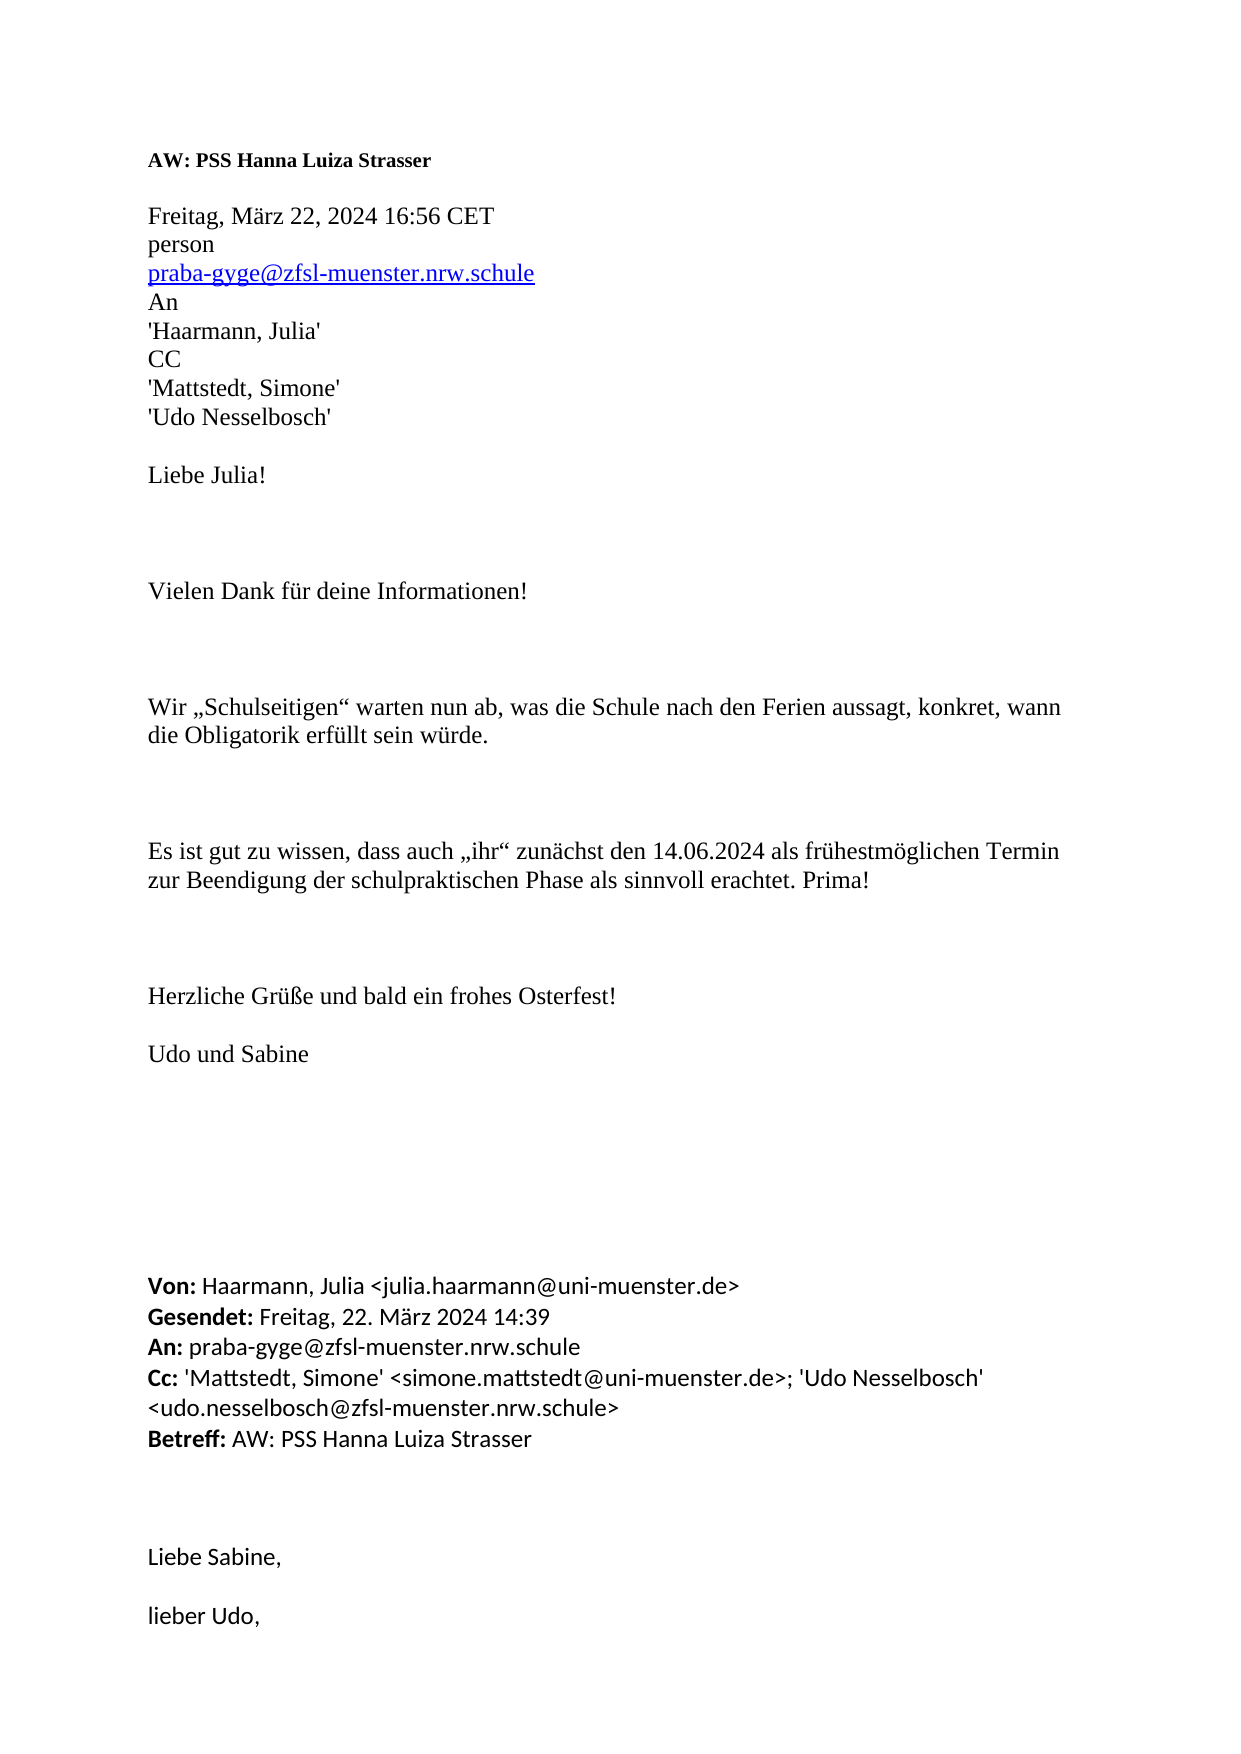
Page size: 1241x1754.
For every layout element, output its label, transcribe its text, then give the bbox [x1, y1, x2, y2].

text 'Mattstedt, Simone' [148, 373, 1093, 402]
text Liebe Julia! [148, 460, 1093, 489]
text Liebe Sabine, [148, 1541, 1093, 1571]
text 'Udo Nesselbosch' [148, 402, 1093, 431]
text Freitag, März 22, 2024 16:56 CET [148, 201, 1093, 229]
text CC [148, 344, 1093, 373]
text Wir „Schulseitigen“ warten nun ab, was die Schule nach den Ferien aussagt, konkret, wann die Obligatorik erfüllt sein würde. [148, 692, 1093, 749]
text Von: Haarmann, Julia <julia.haarmann@uni-muenster.de> Gesendet: Freitag, 22. März 2024 14:39 An: praba-gyge@zfsl-muenster.nrw.schule Cc: 'Mattstedt, Simone' <simone.mattstedt@uni-muenster.de>; 'Udo Nesselbosch' <udo.nesselbosch@zfsl-muenster.nrw.schule> Betreff: AW: PSS Hanna Luiza Strasser [148, 1270, 1093, 1453]
text AW: PSS Hanna Luiza Strasser [148, 148, 1093, 172]
text Es ist gut zu wissen, dass auch „ihr“ zunächst den 14.06.2024 als frühestmöglichen Termin zur Beendigung der schulpraktischen Phase als sinnvoll erachtet. Prima! [148, 836, 1093, 894]
text Vielen Dank für deine Informationen! [148, 576, 1093, 604]
text An [148, 287, 1093, 316]
text person [148, 229, 1093, 258]
text lieber Udo, [148, 1600, 1093, 1631]
text 'Haarmann, Julia' [148, 316, 1093, 344]
text praba-gyge@zfsl-muenster.nrw.schule [148, 258, 1093, 287]
text Herzliche Grüße und bald ein frohes Osterfest! [148, 981, 1093, 1009]
text Udo und Sabine [148, 1039, 1093, 1067]
